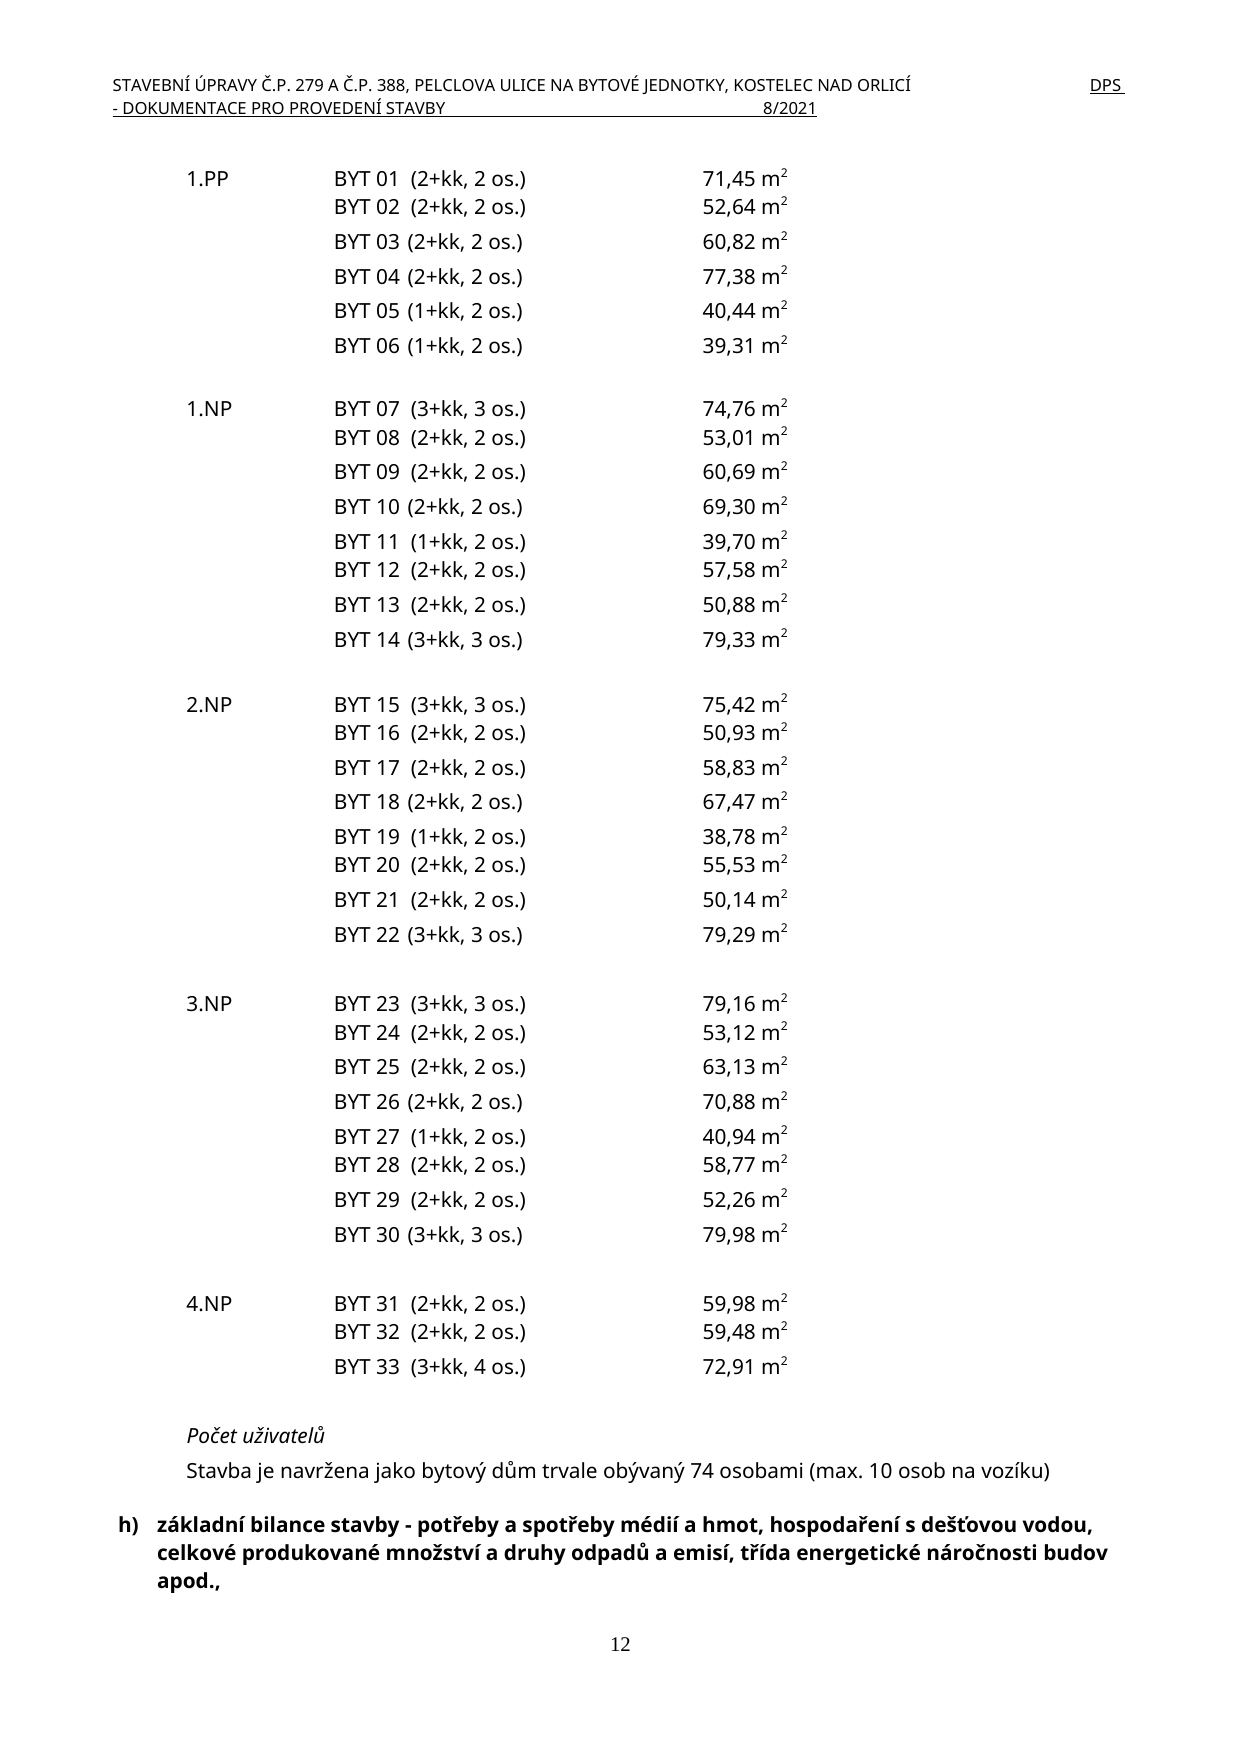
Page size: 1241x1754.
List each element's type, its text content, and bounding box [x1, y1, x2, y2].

text BYT 12 (2+kk, 2 os.) 57,58 m2 [260, 555, 1128, 584]
text BYT 30 (3+kk, 3 os.) 79,98 m2 [260, 1220, 1128, 1248]
text BYT 28 (2+kk, 2 os.) 58,77 m2 [260, 1150, 1128, 1179]
text BYT 25 (2+kk, 2 os.) 63,13 m2 [260, 1052, 1128, 1081]
text BYT 29 (2+kk, 2 os.) 52,26 m2 [260, 1185, 1128, 1213]
text BYT 09 (2+kk, 2 os.) 60,69 m2 [260, 457, 1128, 486]
text BYT 33 (3+kk, 4 os.) 72,91 m2 [260, 1352, 1128, 1381]
text BYT 05 (1+kk, 2 os.) 40,44 m2 [260, 297, 1128, 325]
text BYT 18 (2+kk, 2 os.) 67,47 m2 [260, 787, 1128, 816]
text BYT 02 (2+kk, 2 os.) 52,64 m2 [260, 192, 1128, 221]
text 1.PP BYT 01 (2+kk, 2 os.) 71,45 m2 [112, 164, 1128, 192]
text Stavba je navržena jako bytový dům trvale obývaný 74 osobami (max. 10 osob na vozíku) [112, 1456, 1128, 1485]
text BYT 16 (2+kk, 2 os.) 50,93 m2 [260, 718, 1128, 747]
text BYT 10 (2+kk, 2 os.) 69,30 m2 [260, 492, 1128, 521]
text BYT 17 (2+kk, 2 os.) 58,83 m2 [260, 753, 1128, 781]
text BYT 32 (2+kk, 2 os.) 59,48 m2 [260, 1317, 1128, 1346]
text 4.NP BYT 31 (2+kk, 2 os.) 59,98 m2 [112, 1289, 1128, 1317]
text 1.NP BYT 07 (3+kk, 3 os.) 74,76 m2 [112, 394, 1128, 423]
text Počet uživatelů [112, 1422, 1128, 1450]
text BYT 11 (1+kk, 2 os.) 39,70 m2 [112, 527, 1128, 555]
text BYT 20 (2+kk, 2 os.) 55,53 m2 [260, 851, 1128, 879]
text BYT 14 (3+kk, 3 os.) 79,33 m2 [260, 625, 1128, 653]
text BYT 21 (2+kk, 2 os.) 50,14 m2 [260, 885, 1128, 914]
text BYT 13 (2+kk, 2 os.) 50,88 m2 [260, 590, 1128, 618]
text 2.NP BYT 15 (3+kk, 3 os.) 75,42 m2 [112, 690, 1128, 718]
text BYT 27 (1+kk, 2 os.) 40,94 m2 [112, 1122, 1128, 1150]
text BYT 06 (1+kk, 2 os.) 39,31 m2 [260, 331, 1128, 360]
text 3.NP BYT 23 (3+kk, 3 os.) 79,16 m2 [112, 989, 1128, 1018]
text BYT 22 (3+kk, 3 os.) 79,29 m2 [260, 920, 1128, 948]
list základní bilance stavby - potřeby a spotřeby médií a hmot, hospodaření s dešťovou vodou, celkové produkované množství a druhy odpadů a emisí, třída energetické náročnosti budov apod., [118, 1510, 1128, 1595]
text BYT 19 (1+kk, 2 os.) 38,78 m2 [112, 822, 1128, 851]
text BYT 08 (2+kk, 2 os.) 53,01 m2 [260, 423, 1128, 451]
text BYT 24 (2+kk, 2 os.) 53,12 m2 [260, 1018, 1128, 1046]
text BYT 04 (2+kk, 2 os.) 77,38 m2 [260, 262, 1128, 290]
text BYT 26 (2+kk, 2 os.) 70,88 m2 [260, 1087, 1128, 1116]
text BYT 03 (2+kk, 2 os.) 60,82 m2 [260, 227, 1128, 256]
